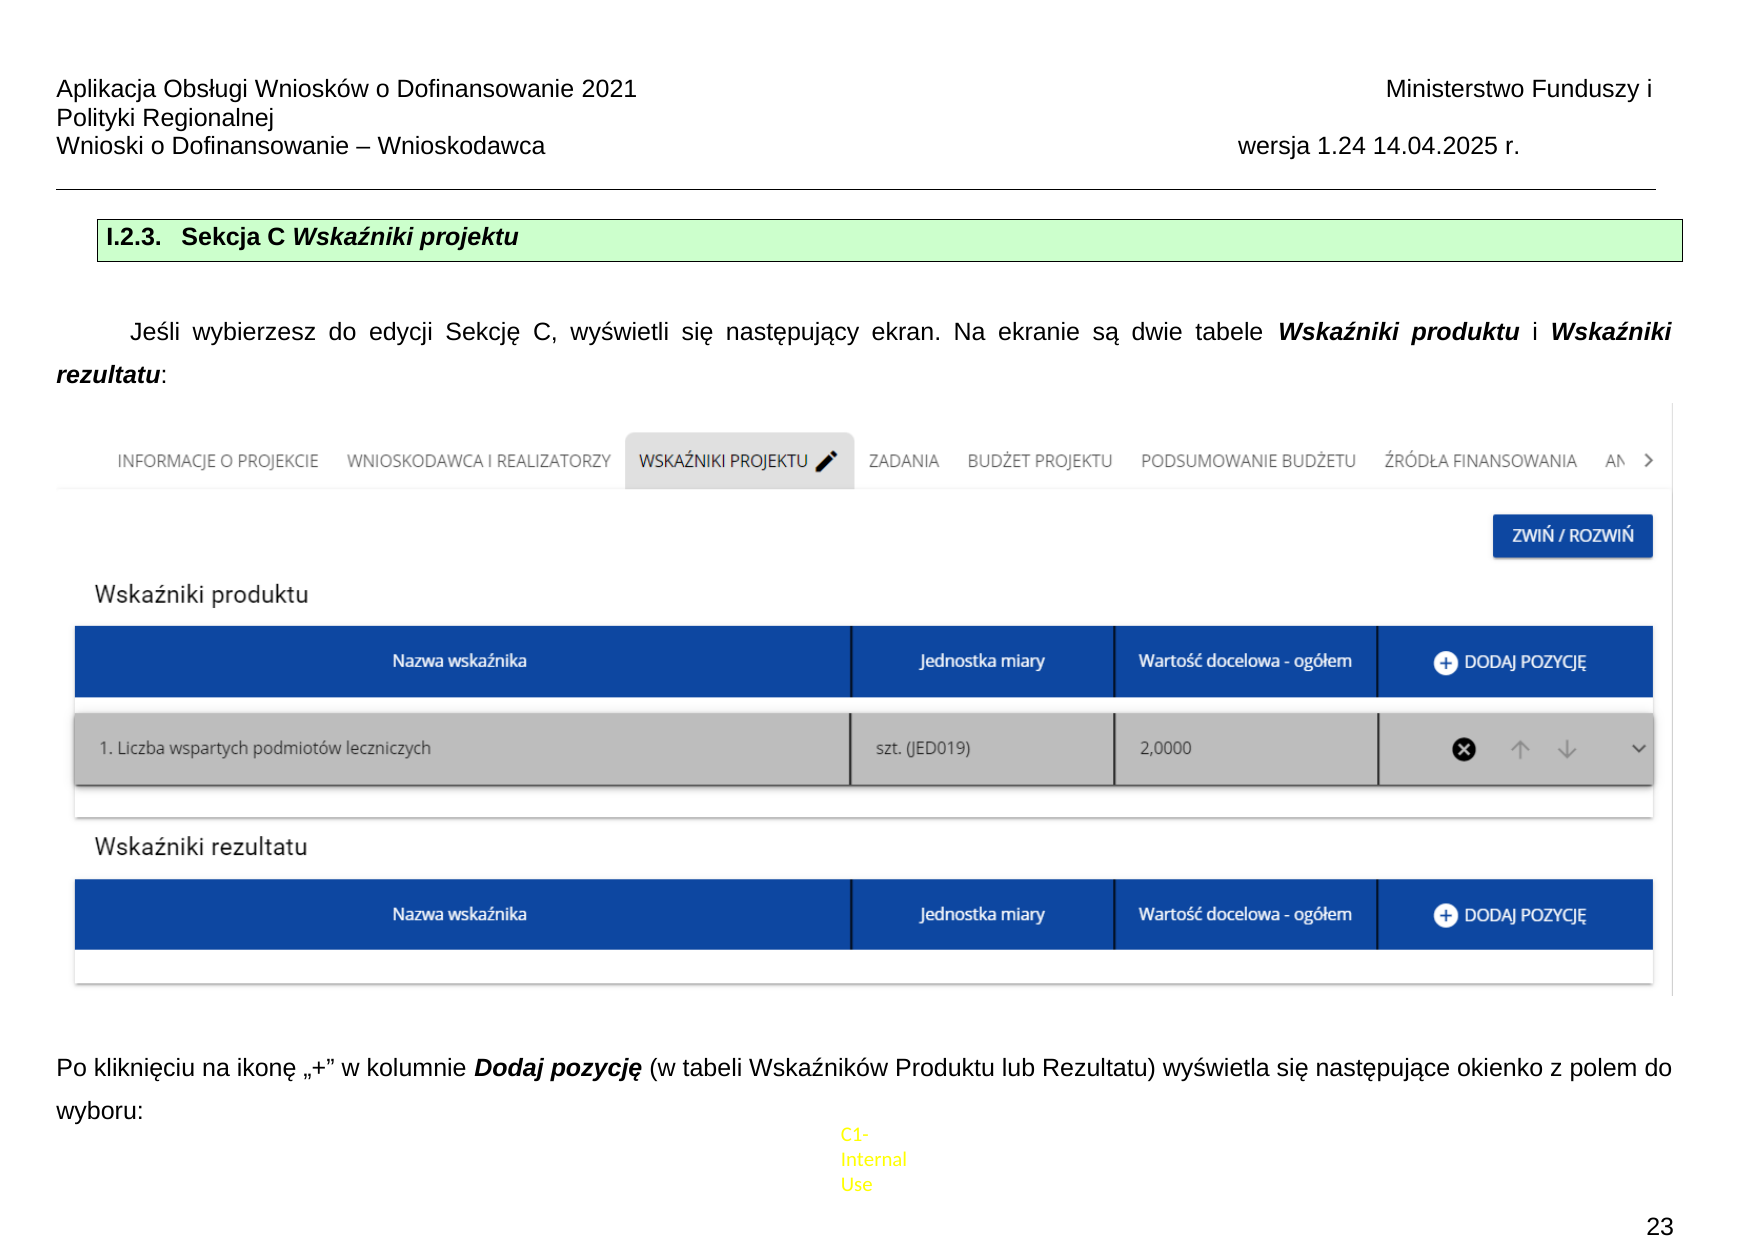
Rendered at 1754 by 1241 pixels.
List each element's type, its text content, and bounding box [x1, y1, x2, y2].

text Jeśli wybierzesz do edycji Sekcję C, wyświetli się następujący ekran. Na ekranie są dwie tabele Wskaźniki produktu i Wskaźniki rezultatu: [56, 317, 1674, 389]
subtitle Sekcja C Wskaźniki projektu [98, 220, 1682, 261]
text Po kliknięciu na ikonę „+” w kolumnie Dodaj pozycję (w tabeli Wskaźników Produktu lub Rezultatu) wyświetla się następujące okienko z polem do wyboru: [56, 1053, 1674, 1125]
picture [56, 403, 1673, 996]
